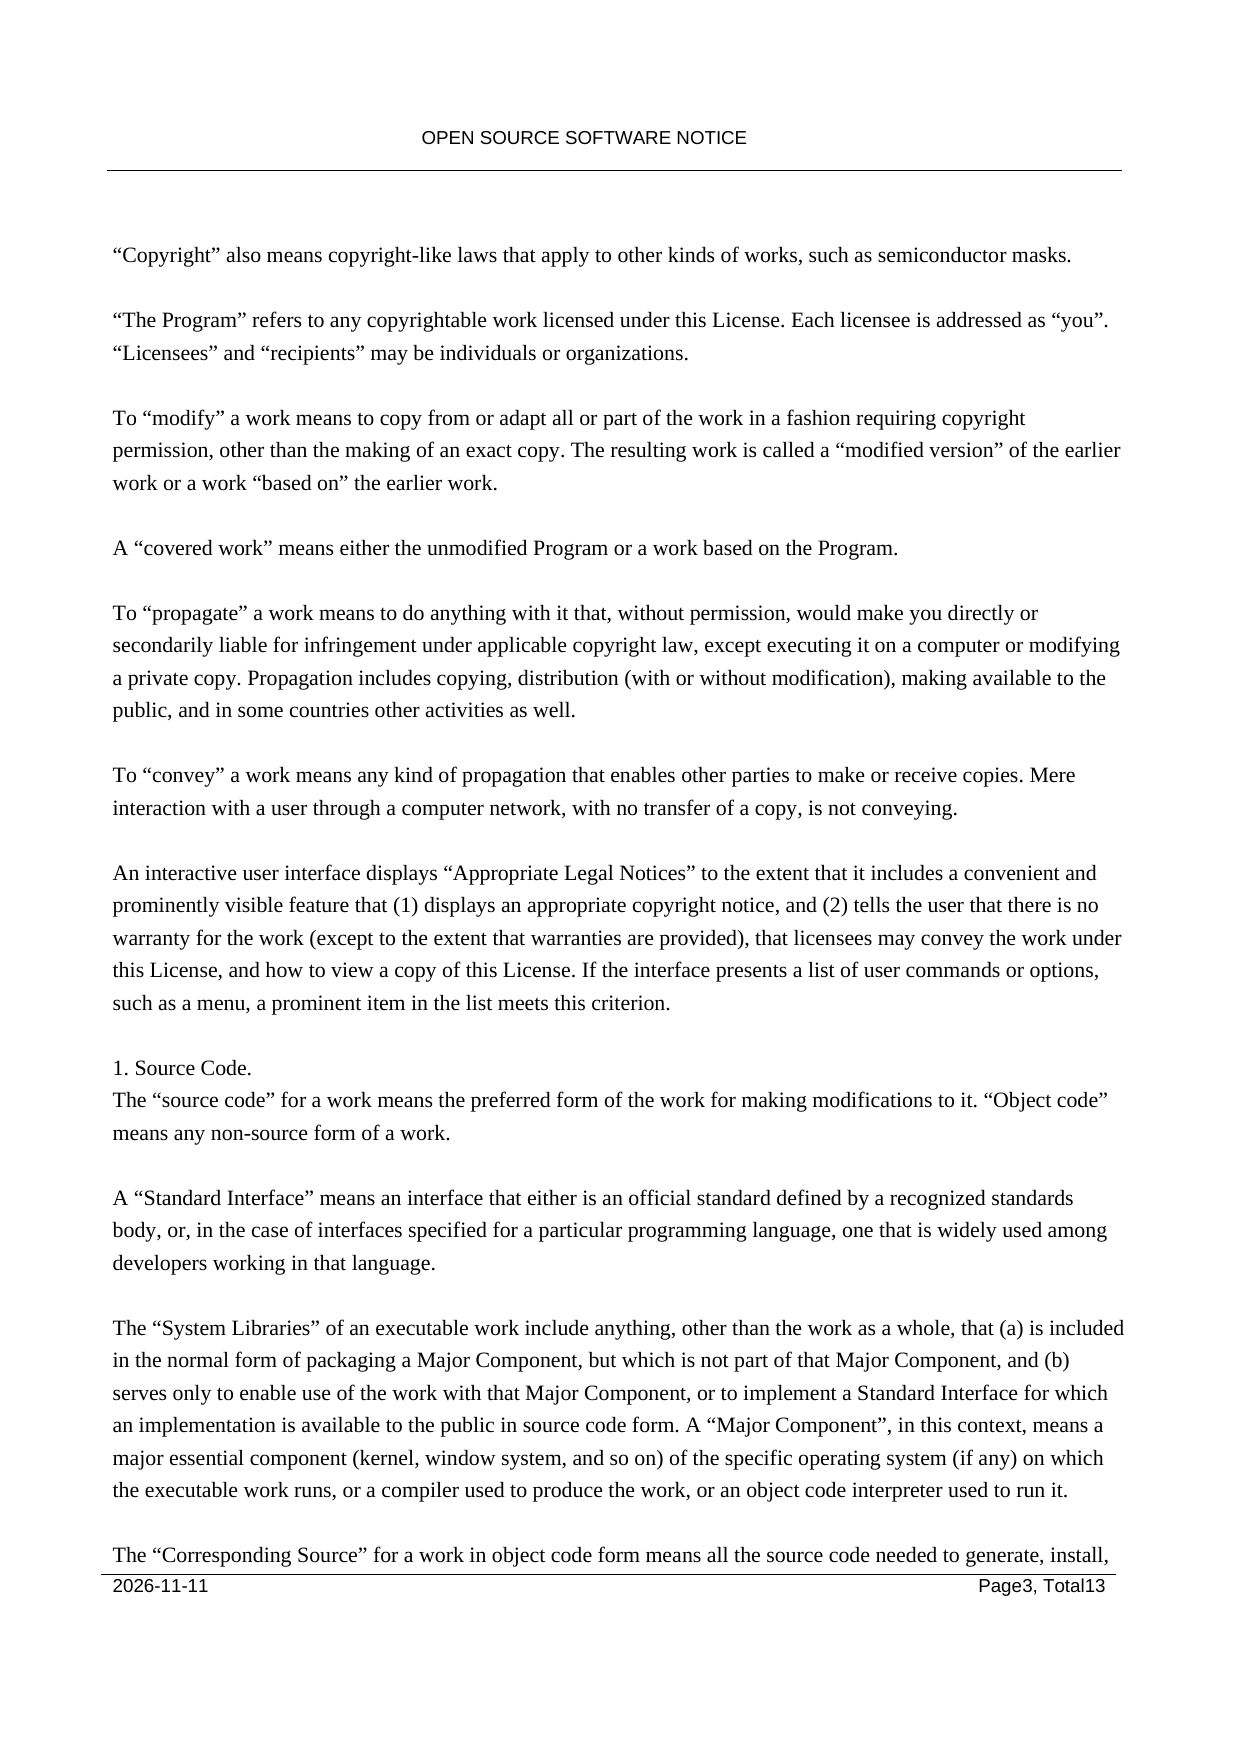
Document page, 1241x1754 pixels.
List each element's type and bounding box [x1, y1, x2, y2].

text [112, 206, 1128, 1571]
